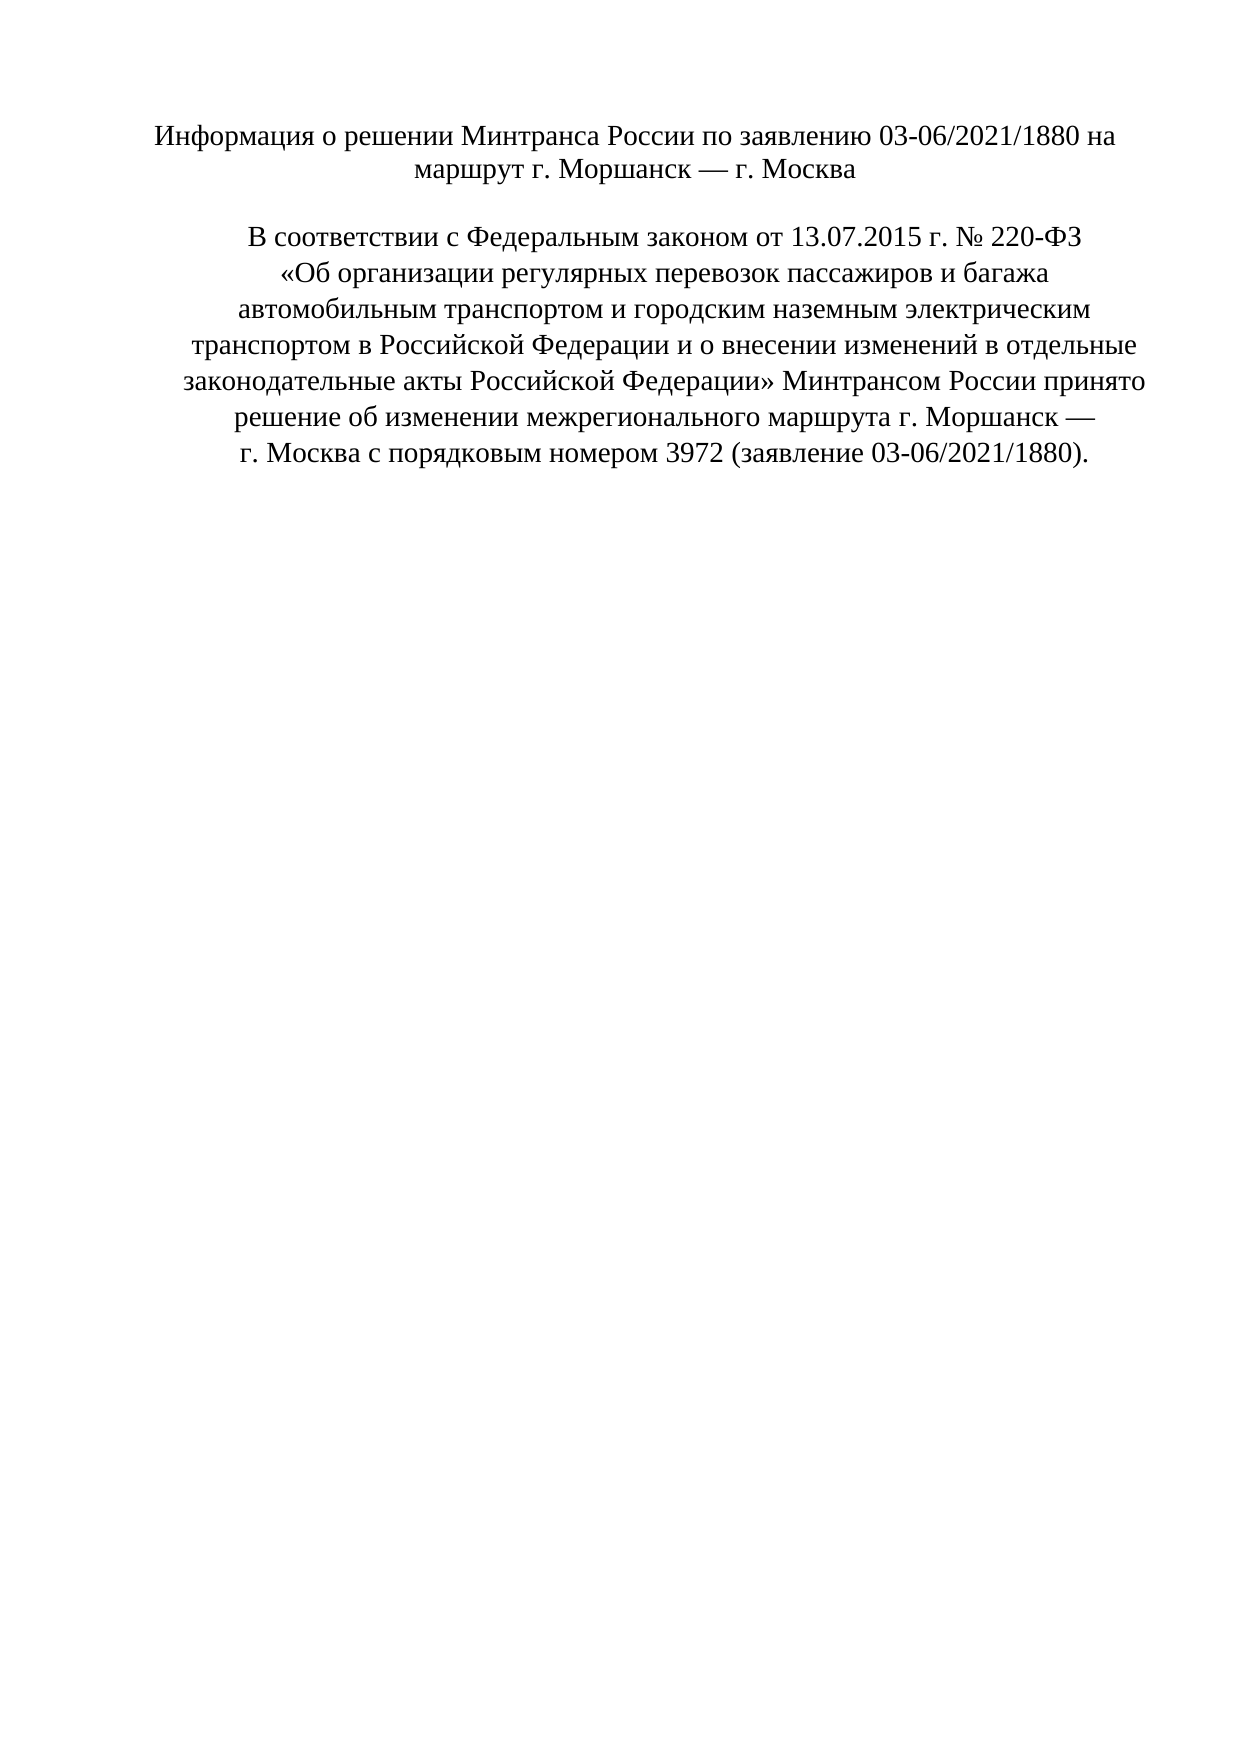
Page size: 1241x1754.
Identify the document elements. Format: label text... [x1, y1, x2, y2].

text В соответствии с Федеральным законом от 13.07.2015 г. № 220-ФЗ «Об организации регулярных перевозок пассажиров и багажа автомобильным транспортом и городским наземным электрическим транспортом в Российской Федерации и о внесении изменений в отдельные законодательные акты Российской Федерации» Минтрансом России принято решение об изменении межрегионального маршрута г. Моршанск — г. Москва с порядковым номером 3972 (заявление 03-06/2021/1880). [177, 219, 1152, 469]
text Информация о решении Минтранса России по заявлению 03-06/2021/1880 на маршрут г. Моршанск — г. Москва [118, 118, 1152, 185]
